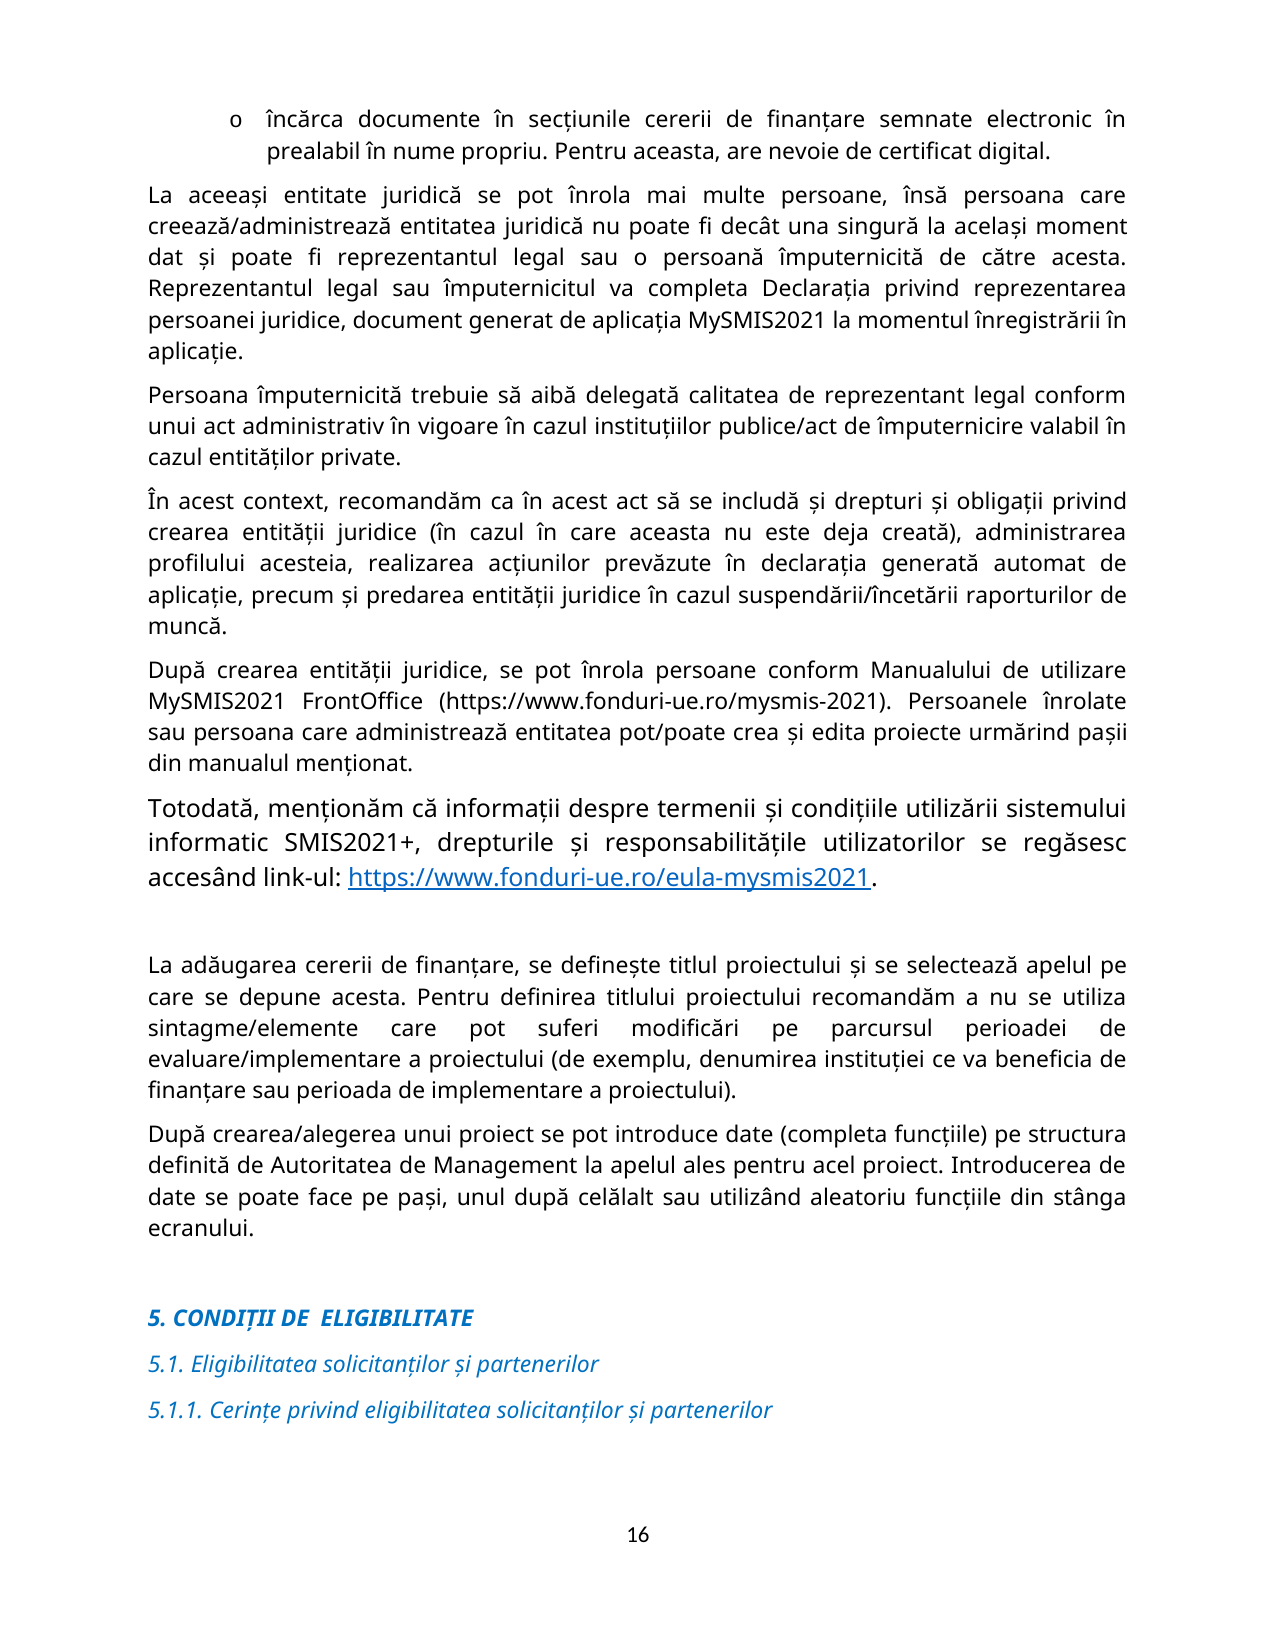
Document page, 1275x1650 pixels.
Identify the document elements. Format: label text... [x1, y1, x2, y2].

text La aceeași entitate juridică se pot înrola mai multe persoane, însă persoana care creează/administrează entitatea juridică nu poate fi decât una singură la același moment dat și poate fi reprezentantul legal sau o persoană împuternicită de către acesta. Reprezentantul legal sau împuternicitul va completa Declarația privind reprezentarea persoanei juridice, document generat de aplicația MySMIS2021 la momentul înregistrării în aplicație. [148, 178, 1127, 366]
text 5.1. Eligibilitatea solicitanților și partenerilor [148, 1348, 1127, 1379]
text În acest context, recomandăm ca în acest act să se includă și drepturi și obligații privind crearea entității juridice (în cazul în care aceasta nu este deja creată), administrarea profilului acesteia, realizarea acțiunilor prevăzute în declarația generată automat de aplicație, precum și predarea entității juridice în cazul suspendării/încetării raporturilor de muncă. [148, 485, 1127, 641]
list încărca documente în secțiunile cererii de finanțare semnate electronic în prealabil în nume propriu. Pentru aceasta, are nevoie de certificat digital. [229, 103, 1127, 166]
text Persoana împuternicită trebuie să aibă delegată calitatea de reprezentant legal conform unui act administrativ în vigoare în cazul instituțiilor publice/act de împuternicire valabil în cazul entităților private. [148, 378, 1127, 472]
text După crearea entității juridice, se pot înrola persoane conform Manualului de utilizare MySMIS2021 FrontOffice (https://www.fonduri-ue.ro/mysmis-2021). Persoanele înrolate sau persoana care administrează entitatea pot/poate crea și edita proiecte urmărind pașii din manualul menționat. [148, 653, 1127, 778]
text După crearea/alegerea unui proiect se pot introduce date (completa funcțiile) pe structura definită de Autoritatea de Management la apelul ales pentru acel proiect. Introducerea de date se poate face pe pași, unul după celălalt sau utilizând aleatoriu funcțiile din stânga ecranului. [148, 1118, 1127, 1243]
text 5.1.1. Cerințe privind eligibilitatea solicitanților și partenerilor [148, 1394, 1127, 1426]
text 5. CONDIȚII DE ELIGIBILITATE [148, 1302, 1127, 1333]
text Totodată, menționăm că informații despre termenii și condițiile utilizării sistemului informatic SMIS2021+, drepturile și responsabilitățile utilizatorilor se regăsesc accesând link-ul: https://www.fonduri-ue.ro/eula-mysmis2021. [148, 791, 1127, 893]
text La adăugarea cererii de finanțare, se definește titlul proiectului și se selectează apelul pe care se depune acesta. Pentru definirea titlului proiectului recomandăm a nu se utiliza sintagme/elemente care pot suferi modificări pe parcursul perioadei de evaluare/implementare a proiectului (de exemplu, denumirea instituției ce va beneficia de finanțare sau perioada de implementare a proiectului). [148, 949, 1127, 1106]
